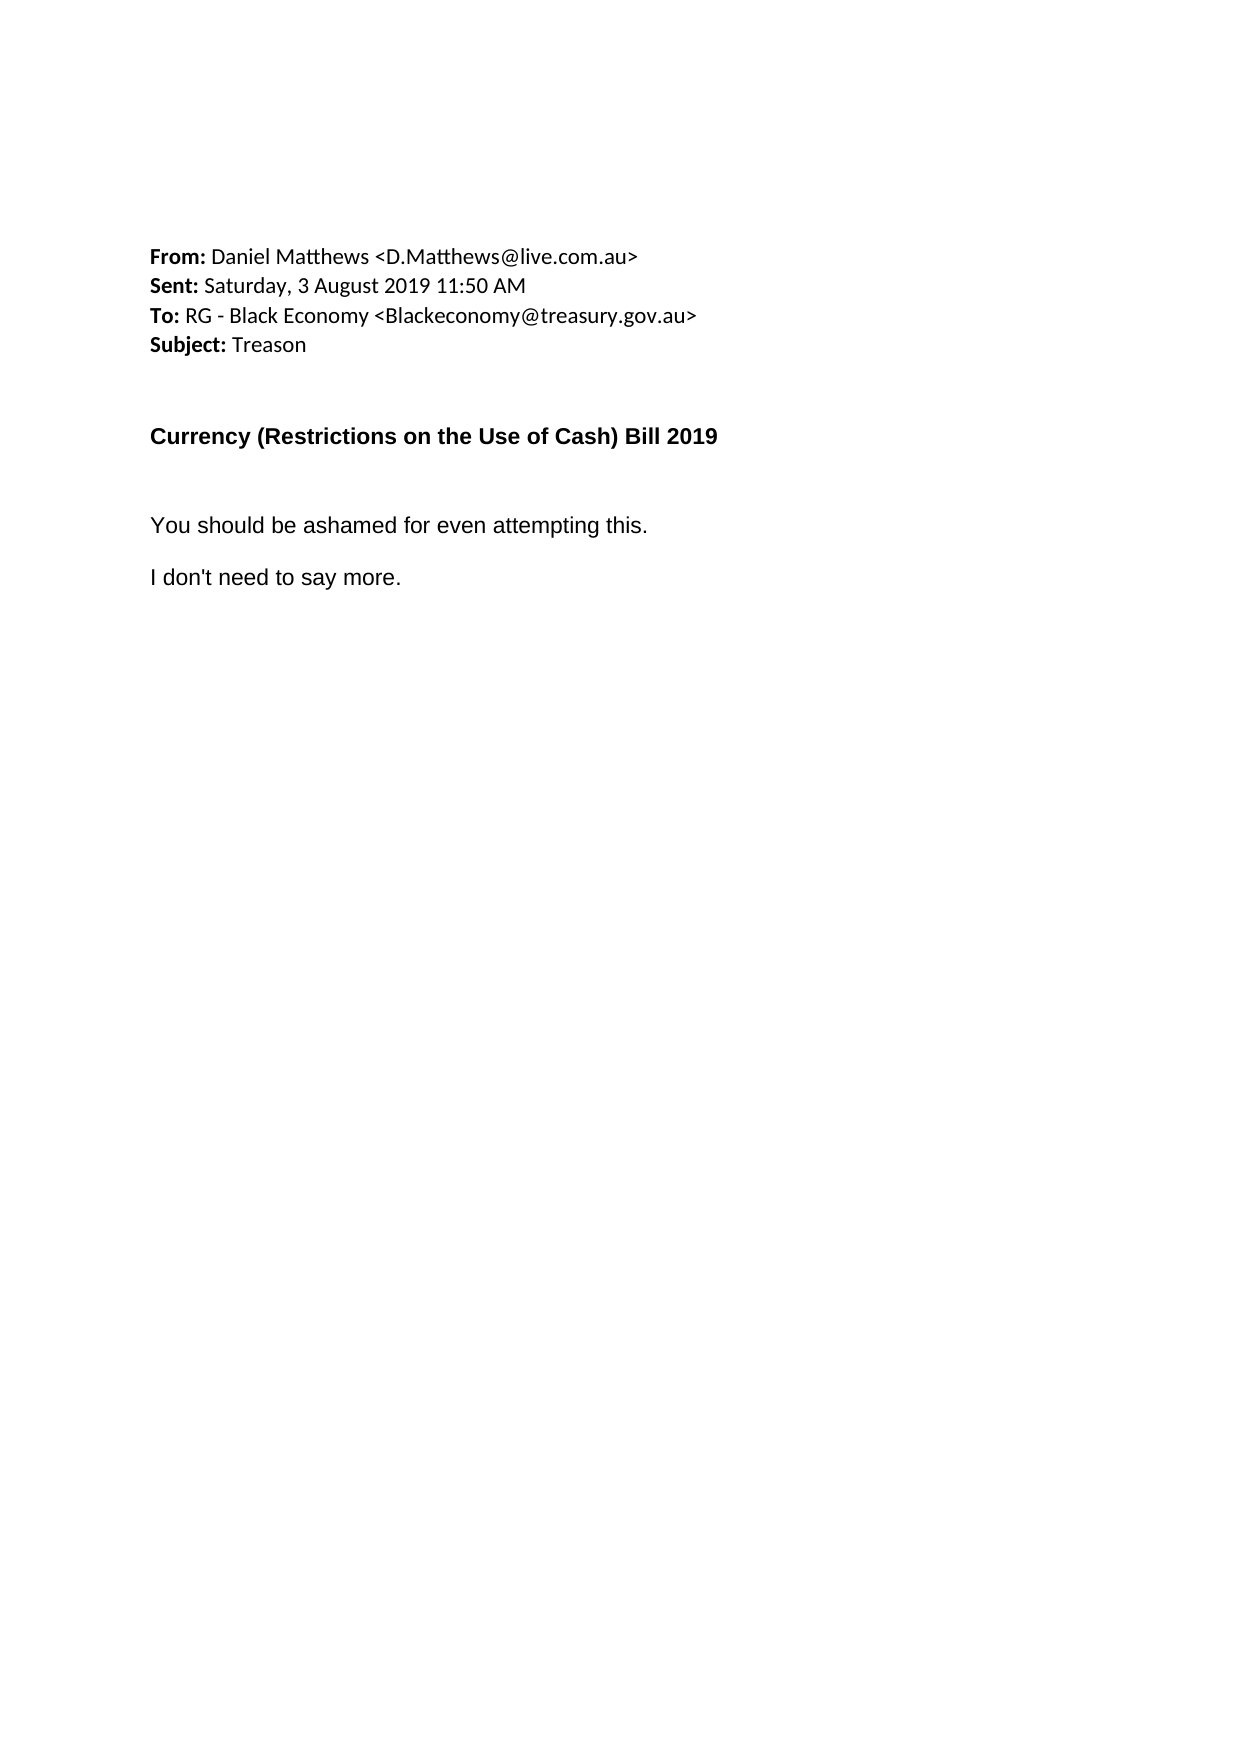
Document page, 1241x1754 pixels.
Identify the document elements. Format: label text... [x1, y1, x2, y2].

text I don't need to say more. [150, 564, 1090, 591]
text You should be ashamed for even attempting this. [150, 512, 1090, 538]
text From: Daniel Matthews <D.Matthews@live.com.au> Sent: Saturday, 3 August 2019 11:50 AM To: RG - Black Economy <Blackeconomy@treasury.gov.au> Subject: Treason [150, 242, 1090, 358]
text Currency (Restrictions on the Use of Cash) Bill 2019 [150, 423, 1090, 449]
